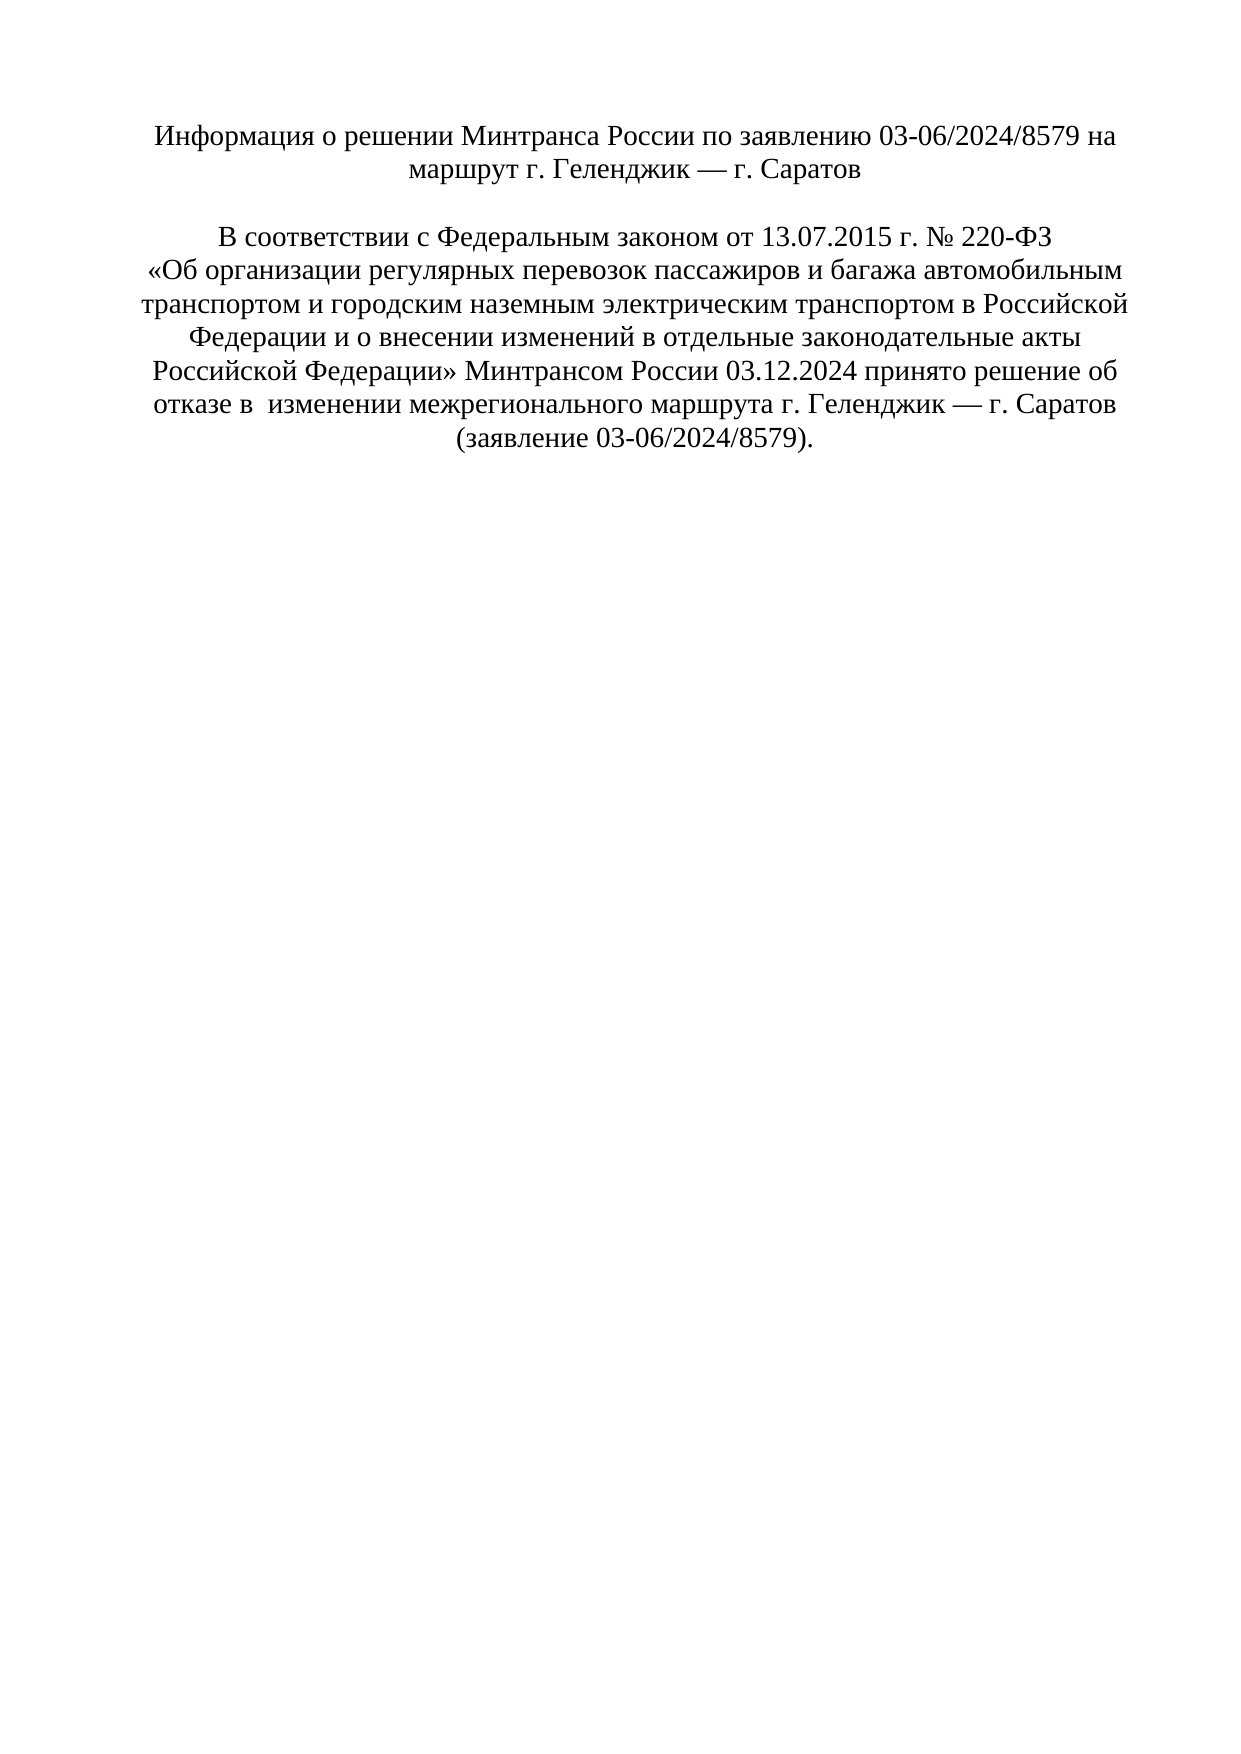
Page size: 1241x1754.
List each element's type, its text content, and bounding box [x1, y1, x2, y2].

text В соответствии с Федеральным законом от 13.07.2015 г. № 220-ФЗ «Об организации регулярных перевозок пассажиров и багажа автомобильным транспортом и городским наземным электрическим транспортом в Российской Федерации и о внесении изменений в отдельные законодательные акты Российской Федерации» Минтрансом России 03.12.2024 принято решение об отказе в изменении межрегионального маршрута г. Геленджик — г. Саратов (заявление 03-06/2024/8579). [118, 219, 1152, 453]
text Информация о решении Минтранса России по заявлению 03-06/2024/8579 на маршрут г. Геленджик — г. Саратов [118, 118, 1152, 185]
